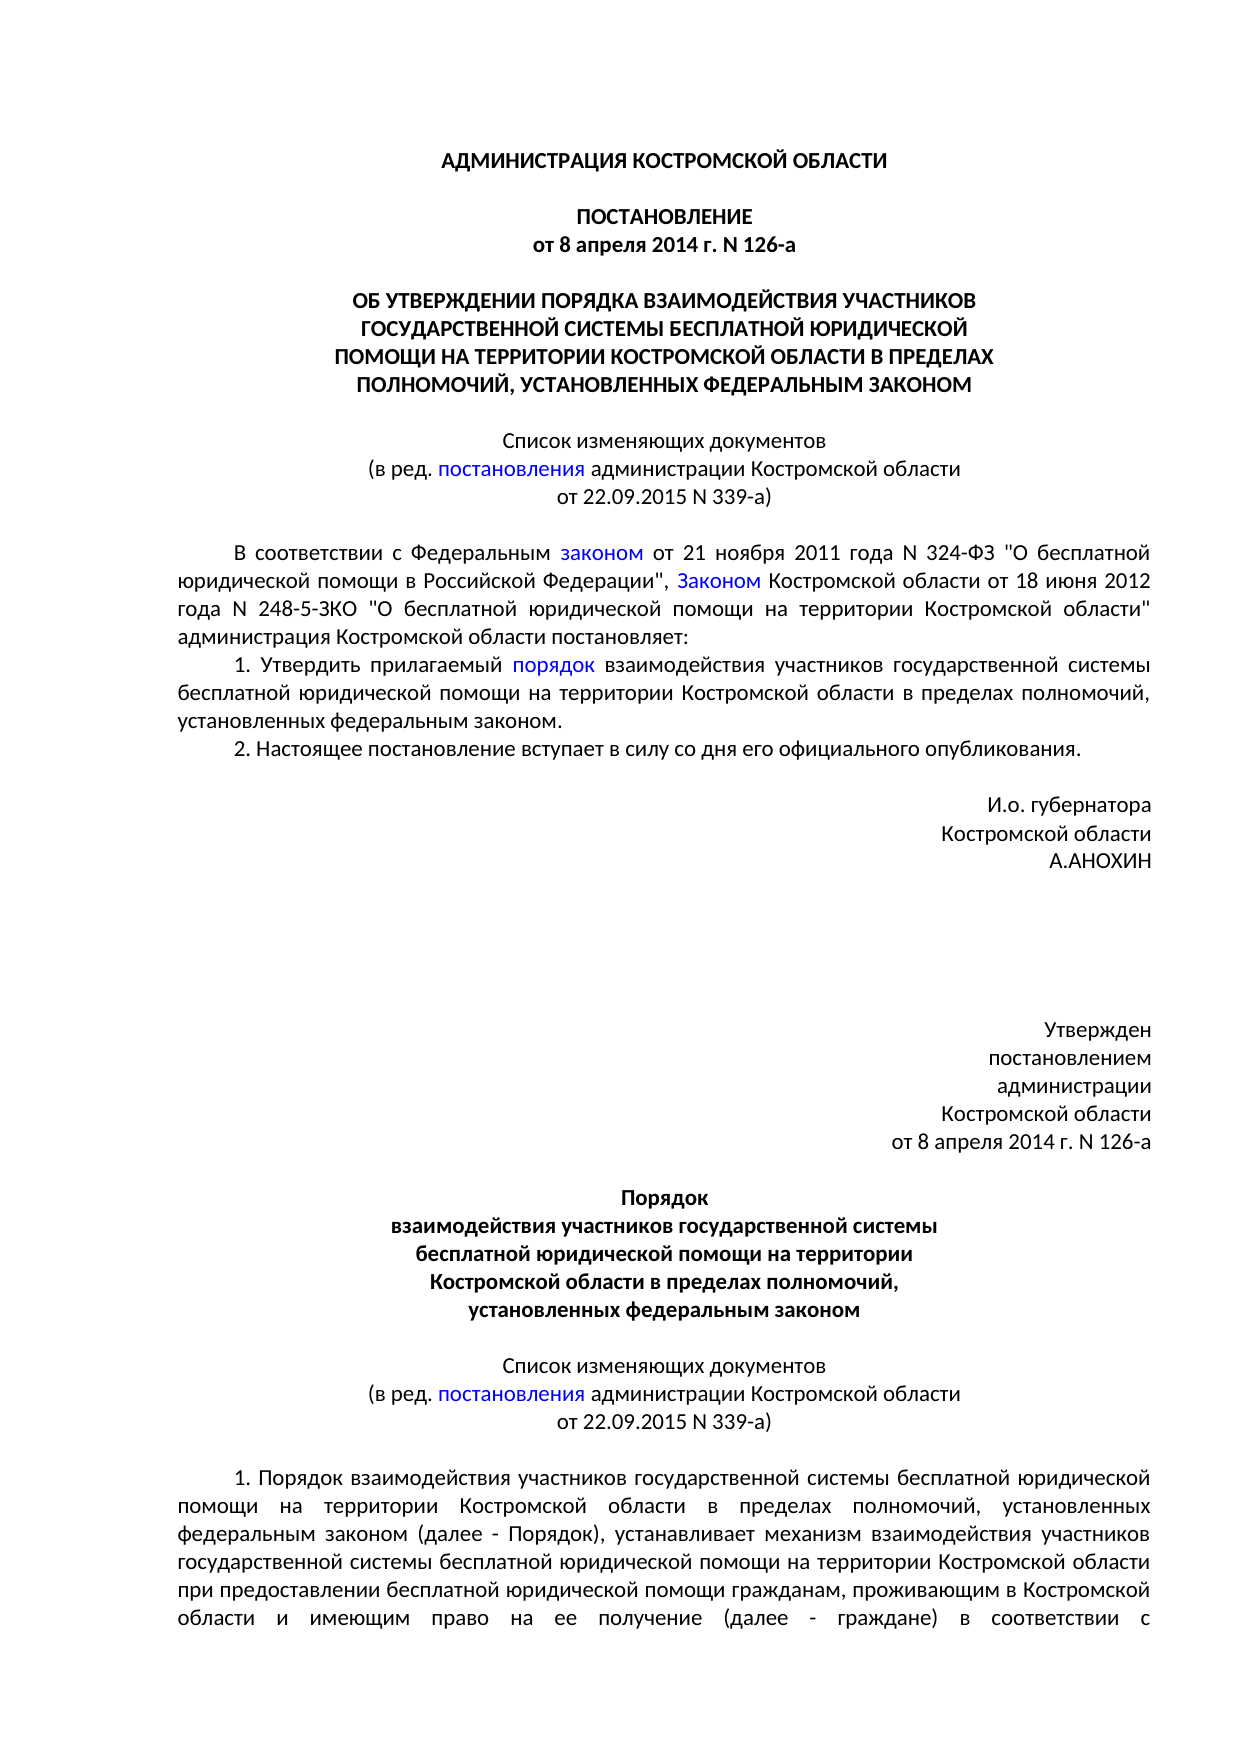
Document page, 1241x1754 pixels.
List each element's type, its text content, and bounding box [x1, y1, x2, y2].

title ПОМОЩИ НА ТЕРРИТОРИИ КОСТРОМСКОЙ ОБЛАСТИ В ПРЕДЕЛАХ [177, 342, 1152, 370]
title взаимодействия участников государственной системы [177, 1211, 1152, 1239]
title АДМИНИСТРАЦИЯ КОСТРОМСКОЙ ОБЛАСТИ [177, 146, 1152, 174]
text И.о. губернатора [177, 791, 1152, 819]
title Порядок [177, 1183, 1152, 1211]
text от 22.09.2015 N 339-а) [177, 1407, 1152, 1435]
title Костромской области в пределах полномочий, [177, 1267, 1152, 1295]
text А.АНОХИН [177, 847, 1152, 875]
text (в ред. постановления администрации Костромской области [177, 1379, 1152, 1407]
title ОБ УТВЕРЖДЕНИИ ПОРЯДКА ВЗАИМОДЕЙСТВИЯ УЧАСТНИКОВ [177, 286, 1152, 314]
text от 8 апреля 2014 г. N 126-а [177, 1127, 1152, 1155]
text Утвержден [177, 1015, 1152, 1043]
text (в ред. постановления администрации Костромской области [177, 454, 1152, 482]
title от 8 апреля 2014 г. N 126-а [177, 230, 1152, 258]
text администрации [177, 1071, 1152, 1099]
text Костромской области [177, 819, 1152, 847]
text от 22.09.2015 N 339-а) [177, 482, 1152, 510]
title ПОЛНОМОЧИЙ, УСТАНОВЛЕННЫХ ФЕДЕРАЛЬНЫМ ЗАКОНОМ [177, 370, 1152, 398]
text постановлением [177, 1043, 1152, 1071]
text Список изменяющих документов [177, 426, 1152, 454]
text 2. Настоящее постановление вступает в силу со дня его официального опубликования. [177, 734, 1152, 763]
title ГОСУДАРСТВЕННОЙ СИСТЕМЫ БЕСПЛАТНОЙ ЮРИДИЧЕСКОЙ [177, 314, 1152, 342]
text В соответствии с Федеральным законом от 21 ноября 2011 года N 324-ФЗ "О бесплатной юридической помощи в Российской Федерации", Законом Костромской области от 18 июня 2012 года N 248-5-ЗКО "О бесплатной юридической помощи на территории Костромской области" администрация Костромской области постановляет: [177, 538, 1152, 651]
title бесплатной юридической помощи на территории [177, 1239, 1152, 1267]
title установленных федеральным законом [177, 1295, 1152, 1323]
text Список изменяющих документов [177, 1351, 1152, 1379]
title ПОСТАНОВЛЕНИЕ [177, 202, 1152, 230]
text 1. Утвердить прилагаемый порядок взаимодействия участников государственной системы бесплатной юридической помощи на территории Костромской области в пределах полномочий, установленных федеральным законом. [177, 651, 1152, 734]
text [177, 1463, 1152, 1631]
text Костромской области [177, 1099, 1152, 1127]
